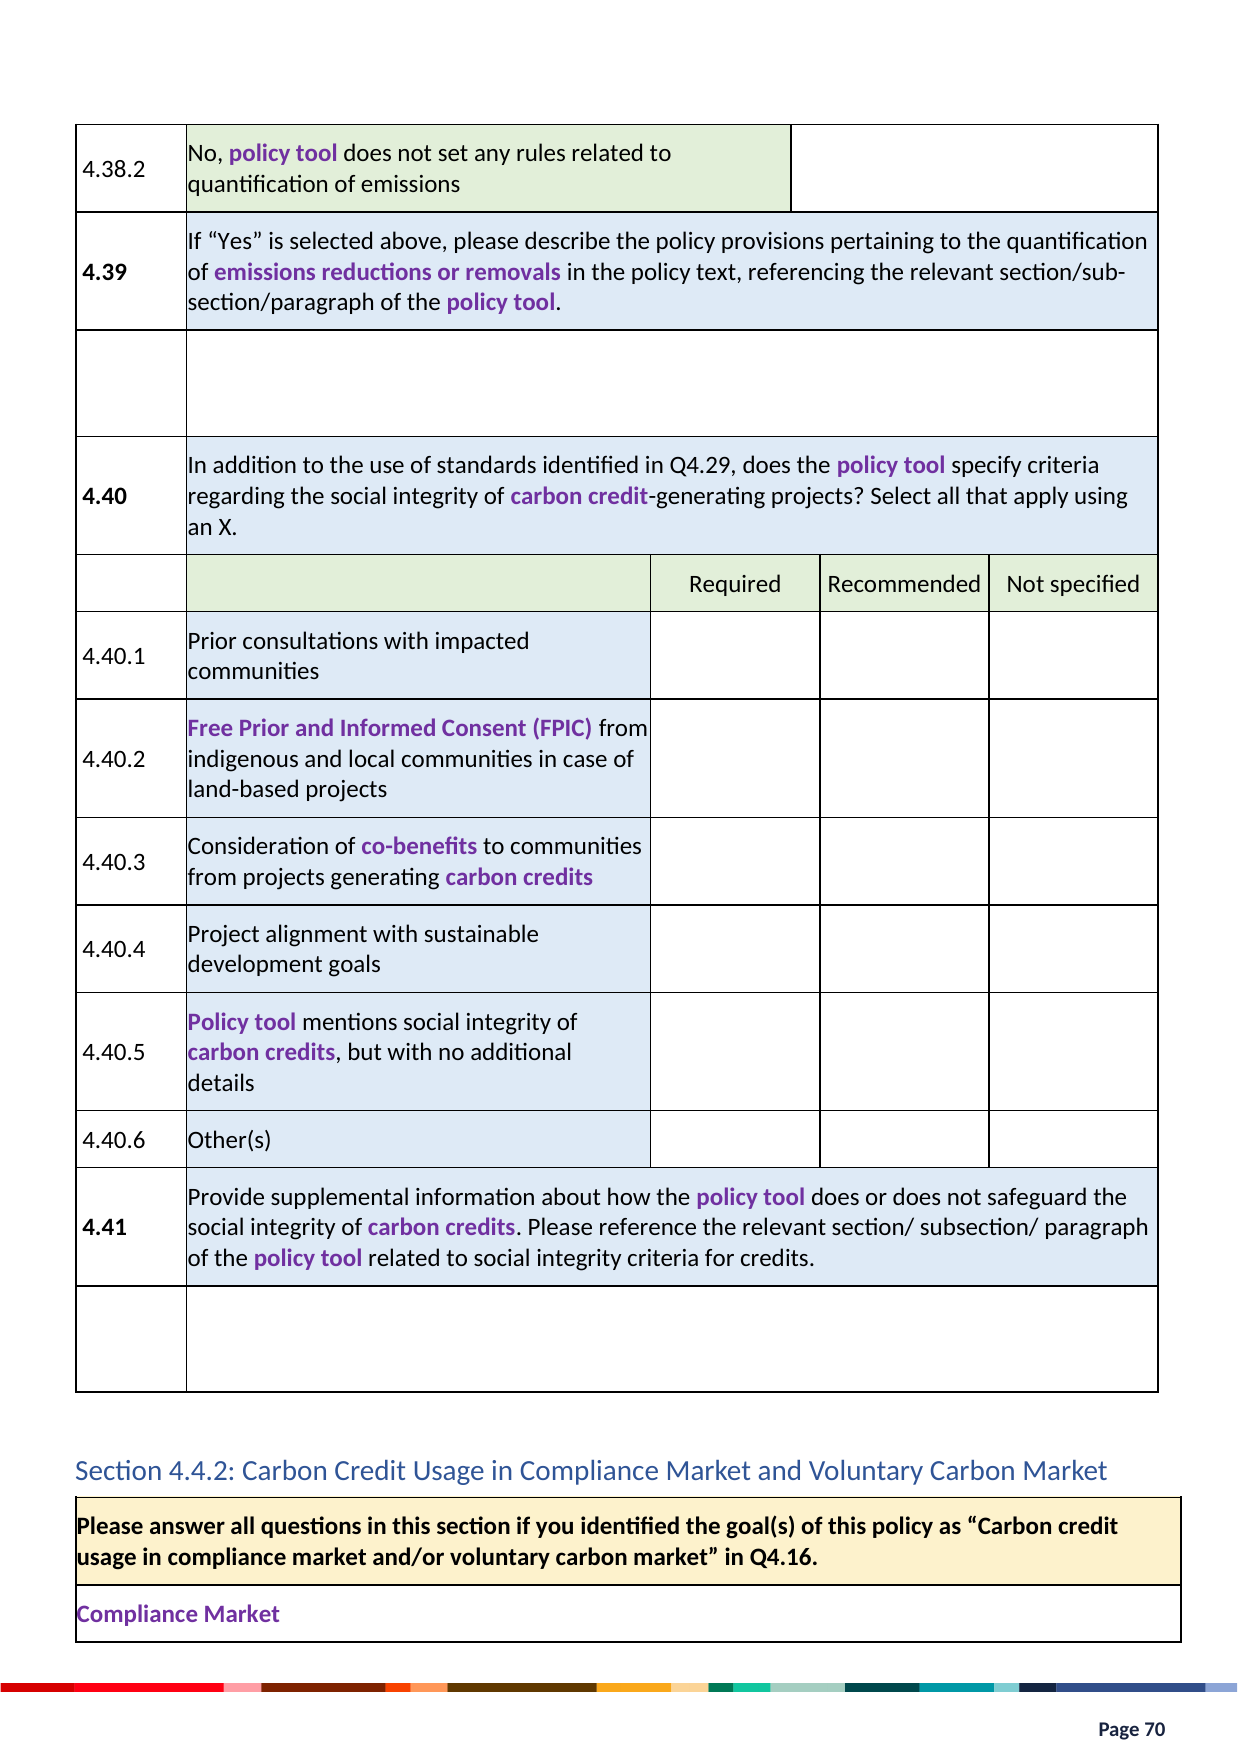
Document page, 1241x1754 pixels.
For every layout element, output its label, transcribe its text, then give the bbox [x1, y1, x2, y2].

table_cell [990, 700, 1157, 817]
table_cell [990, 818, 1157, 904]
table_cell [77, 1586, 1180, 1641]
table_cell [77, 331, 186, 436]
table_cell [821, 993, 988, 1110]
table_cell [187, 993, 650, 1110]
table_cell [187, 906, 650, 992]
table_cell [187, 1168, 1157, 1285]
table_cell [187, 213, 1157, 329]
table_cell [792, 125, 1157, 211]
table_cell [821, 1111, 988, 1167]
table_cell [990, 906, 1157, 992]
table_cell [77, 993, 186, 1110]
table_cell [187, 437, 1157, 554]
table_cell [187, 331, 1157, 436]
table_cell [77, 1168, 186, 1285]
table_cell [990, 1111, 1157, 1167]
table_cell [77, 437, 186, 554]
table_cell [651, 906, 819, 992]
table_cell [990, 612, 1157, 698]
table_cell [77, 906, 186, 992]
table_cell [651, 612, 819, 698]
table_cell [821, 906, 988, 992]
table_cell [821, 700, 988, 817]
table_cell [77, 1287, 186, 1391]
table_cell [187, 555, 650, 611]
picture [0, 1683, 1236, 1692]
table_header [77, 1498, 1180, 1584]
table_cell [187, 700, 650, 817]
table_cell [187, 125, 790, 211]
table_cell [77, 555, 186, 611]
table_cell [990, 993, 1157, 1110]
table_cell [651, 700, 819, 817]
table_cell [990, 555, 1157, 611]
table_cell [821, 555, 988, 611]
subtitle Section 4.4.2: Carbon Credit Usage in Compliance Market and Voluntary Carbon Market [75, 1452, 1165, 1488]
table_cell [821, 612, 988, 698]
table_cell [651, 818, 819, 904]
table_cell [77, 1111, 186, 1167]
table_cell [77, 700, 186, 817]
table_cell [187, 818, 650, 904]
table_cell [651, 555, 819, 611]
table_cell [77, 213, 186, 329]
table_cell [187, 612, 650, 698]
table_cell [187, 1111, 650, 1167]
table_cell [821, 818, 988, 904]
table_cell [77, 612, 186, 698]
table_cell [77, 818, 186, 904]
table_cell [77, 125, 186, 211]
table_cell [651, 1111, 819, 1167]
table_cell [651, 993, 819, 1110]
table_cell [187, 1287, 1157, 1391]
